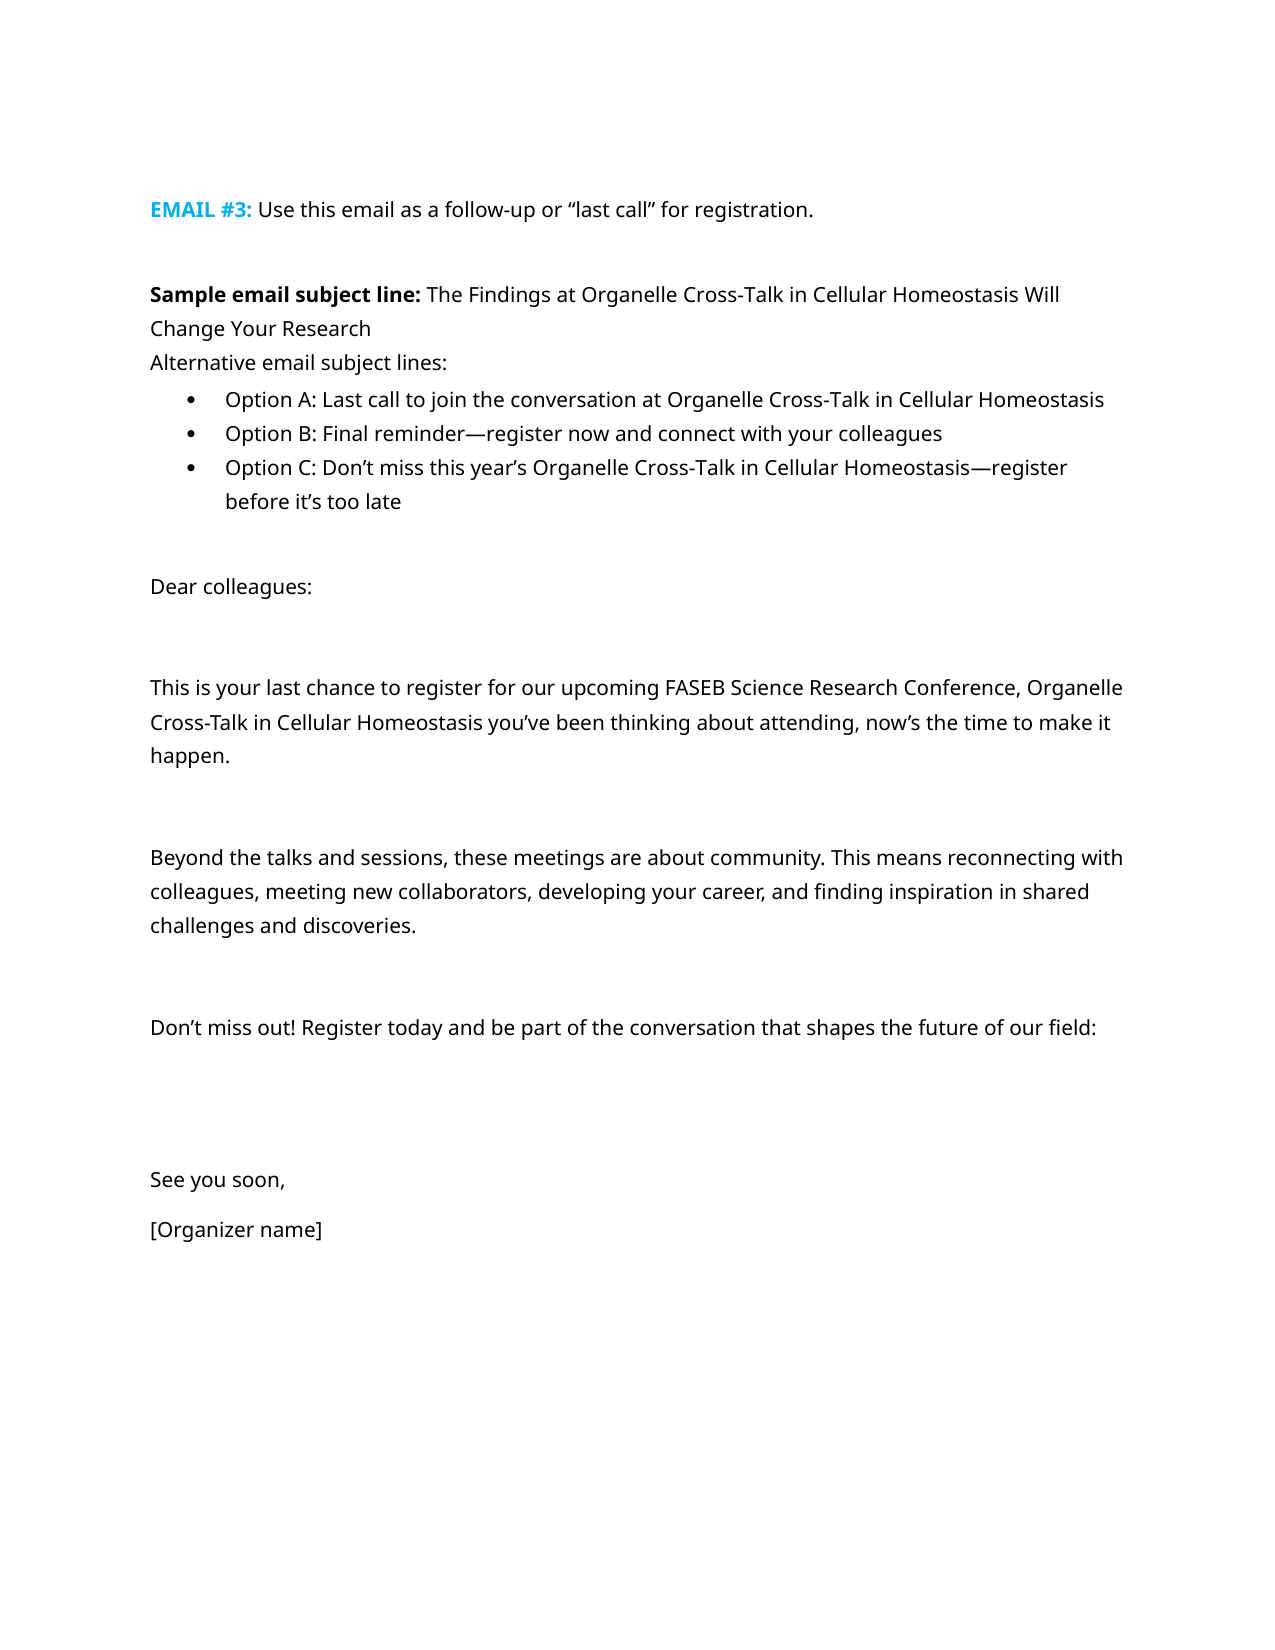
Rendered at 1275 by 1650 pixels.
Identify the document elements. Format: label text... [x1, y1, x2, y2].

text Dear colleagues: [150, 572, 1125, 601]
list Option C: Don’t miss this year’s Organelle Cross-Talk in Cellular Homeostasis—register before it’s too late [187, 453, 1125, 516]
text See you soon, [150, 1165, 1125, 1193]
text Beyond the talks and sessions, these meetings are about community. This means reconnecting with colleagues, meeting new collaborators, developing your career, and finding inspiration in shared challenges and discoveries. [150, 843, 1125, 940]
list Option B: Final reminder—register now and connect with your colleagues [187, 419, 1125, 448]
text This is your last chance to register for our upcoming FASEB Science Research Conference, Organelle Cross-Talk in Cellular Homeostasis you’ve been thinking about attending, now’s the time to make it happen. [150, 673, 1125, 770]
text Sample email subject line: The Findings at Organelle Cross-Talk in Cellular Homeostasis Will Change Your Research [150, 280, 1125, 343]
text Don’t miss out! Register today and be part of the conversation that shapes the future of our field: [150, 1013, 1125, 1041]
text [Organizer name] [150, 1216, 1125, 1244]
text EMAIL #3: Use this email as a follow-up or “last call” for registration. [150, 195, 1125, 224]
text Alternative email subject lines: [150, 348, 1125, 377]
list Option A: Last call to join the conversation at Organelle Cross-Talk in Cellular Homeostasis [187, 385, 1125, 413]
